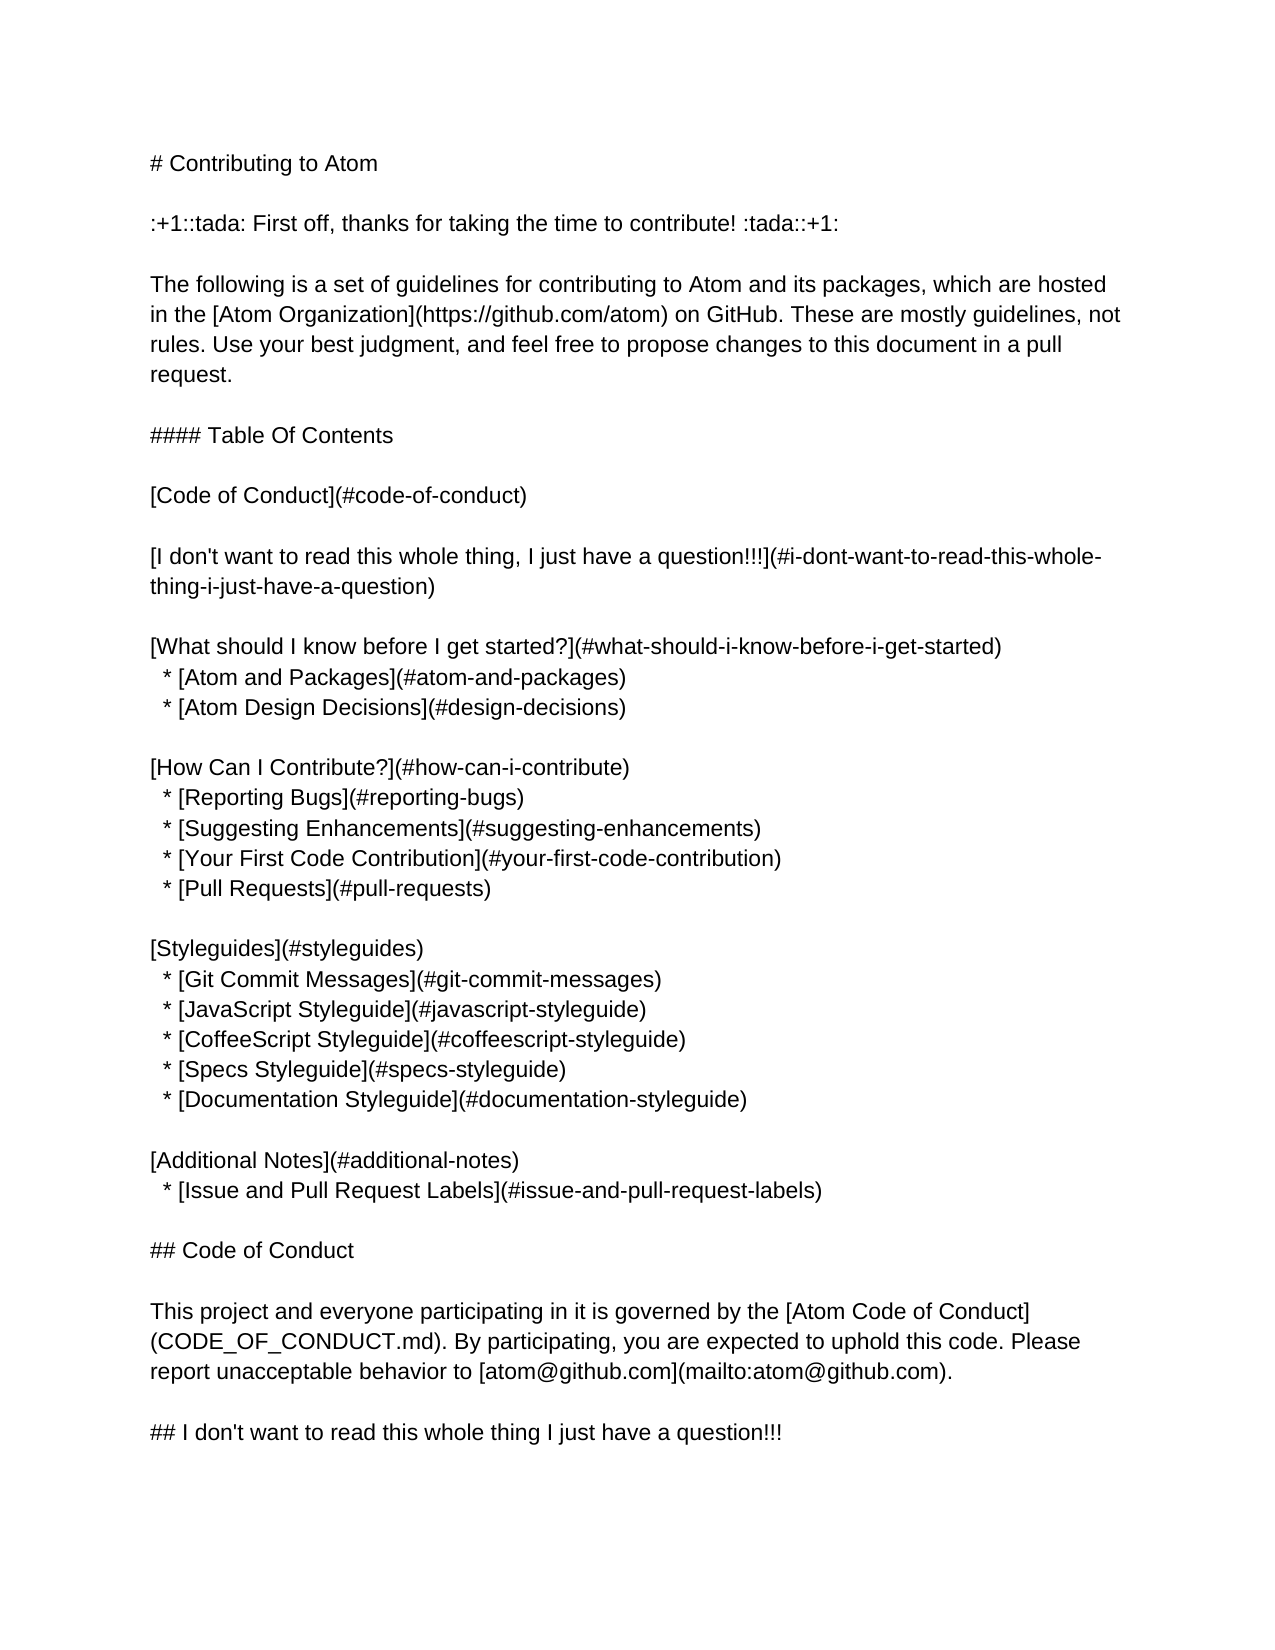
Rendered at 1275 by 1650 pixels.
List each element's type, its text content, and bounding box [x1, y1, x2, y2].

text * [Atom Design Decisions](#design-decisions) [150, 694, 1125, 720]
text :+1::tada: First off, thanks for taking the time to contribute! :tada::+1: [150, 210, 1125, 237]
text #### Table Of Contents [150, 422, 1125, 448]
text # Contributing to Atom [150, 150, 1125, 176]
text * [Git Commit Messages](#git-commit-messages) [150, 966, 1125, 992]
text [Styleguides](#styleguides) [150, 935, 1125, 962]
text [I don't want to read this whole thing, I just have a question!!!](#i-dont-want-to-read-this-whole-thing-i-just-have-a-question) [150, 543, 1125, 599]
text * [Issue and Pull Request Labels](#issue-and-pull-request-labels) [150, 1177, 1125, 1203]
text [What should I know before I get started?](#what-should-i-know-before-i-get-started) [150, 633, 1125, 660]
text * [Suggesting Enhancements](#suggesting-enhancements) [150, 814, 1125, 841]
text This project and everyone participating in it is governed by the [Atom Code of Conduct](CODE_OF_CONDUCT.md). By participating, you are expected to uphold this code. Please report unacceptable behavior to [atom@github.com](mailto:atom@github.com). [150, 1298, 1125, 1385]
text [How Can I Contribute?](#how-can-i-contribute) [150, 754, 1125, 781]
text [Additional Notes](#additional-notes) [150, 1147, 1125, 1173]
text * [Atom and Packages](#atom-and-packages) [150, 663, 1125, 690]
text [Code of Conduct](#code-of-conduct) [150, 482, 1125, 509]
text ## Code of Conduct [150, 1237, 1125, 1264]
text The following is a set of guidelines for contributing to Atom and its packages, which are hosted in the [Atom Organization](https://github.com/atom) on GitHub. These are mostly guidelines, not rules. Use your best judgment, and feel free to propose changes to this document in a pull request. [150, 271, 1125, 388]
text * [Documentation Styleguide](#documentation-styleguide) [150, 1086, 1125, 1113]
text * [Your First Code Contribution](#your-first-code-contribution) [150, 845, 1125, 871]
text ## I don't want to read this whole thing I just have a question!!! [150, 1419, 1125, 1445]
text * [Pull Requests](#pull-requests) [150, 875, 1125, 901]
text * [JavaScript Styleguide](#javascript-styleguide) [150, 996, 1125, 1022]
text * [CoffeeScript Styleguide](#coffeescript-styleguide) [150, 1026, 1125, 1052]
text * [Reporting Bugs](#reporting-bugs) [150, 784, 1125, 811]
text * [Specs Styleguide](#specs-styleguide) [150, 1056, 1125, 1083]
